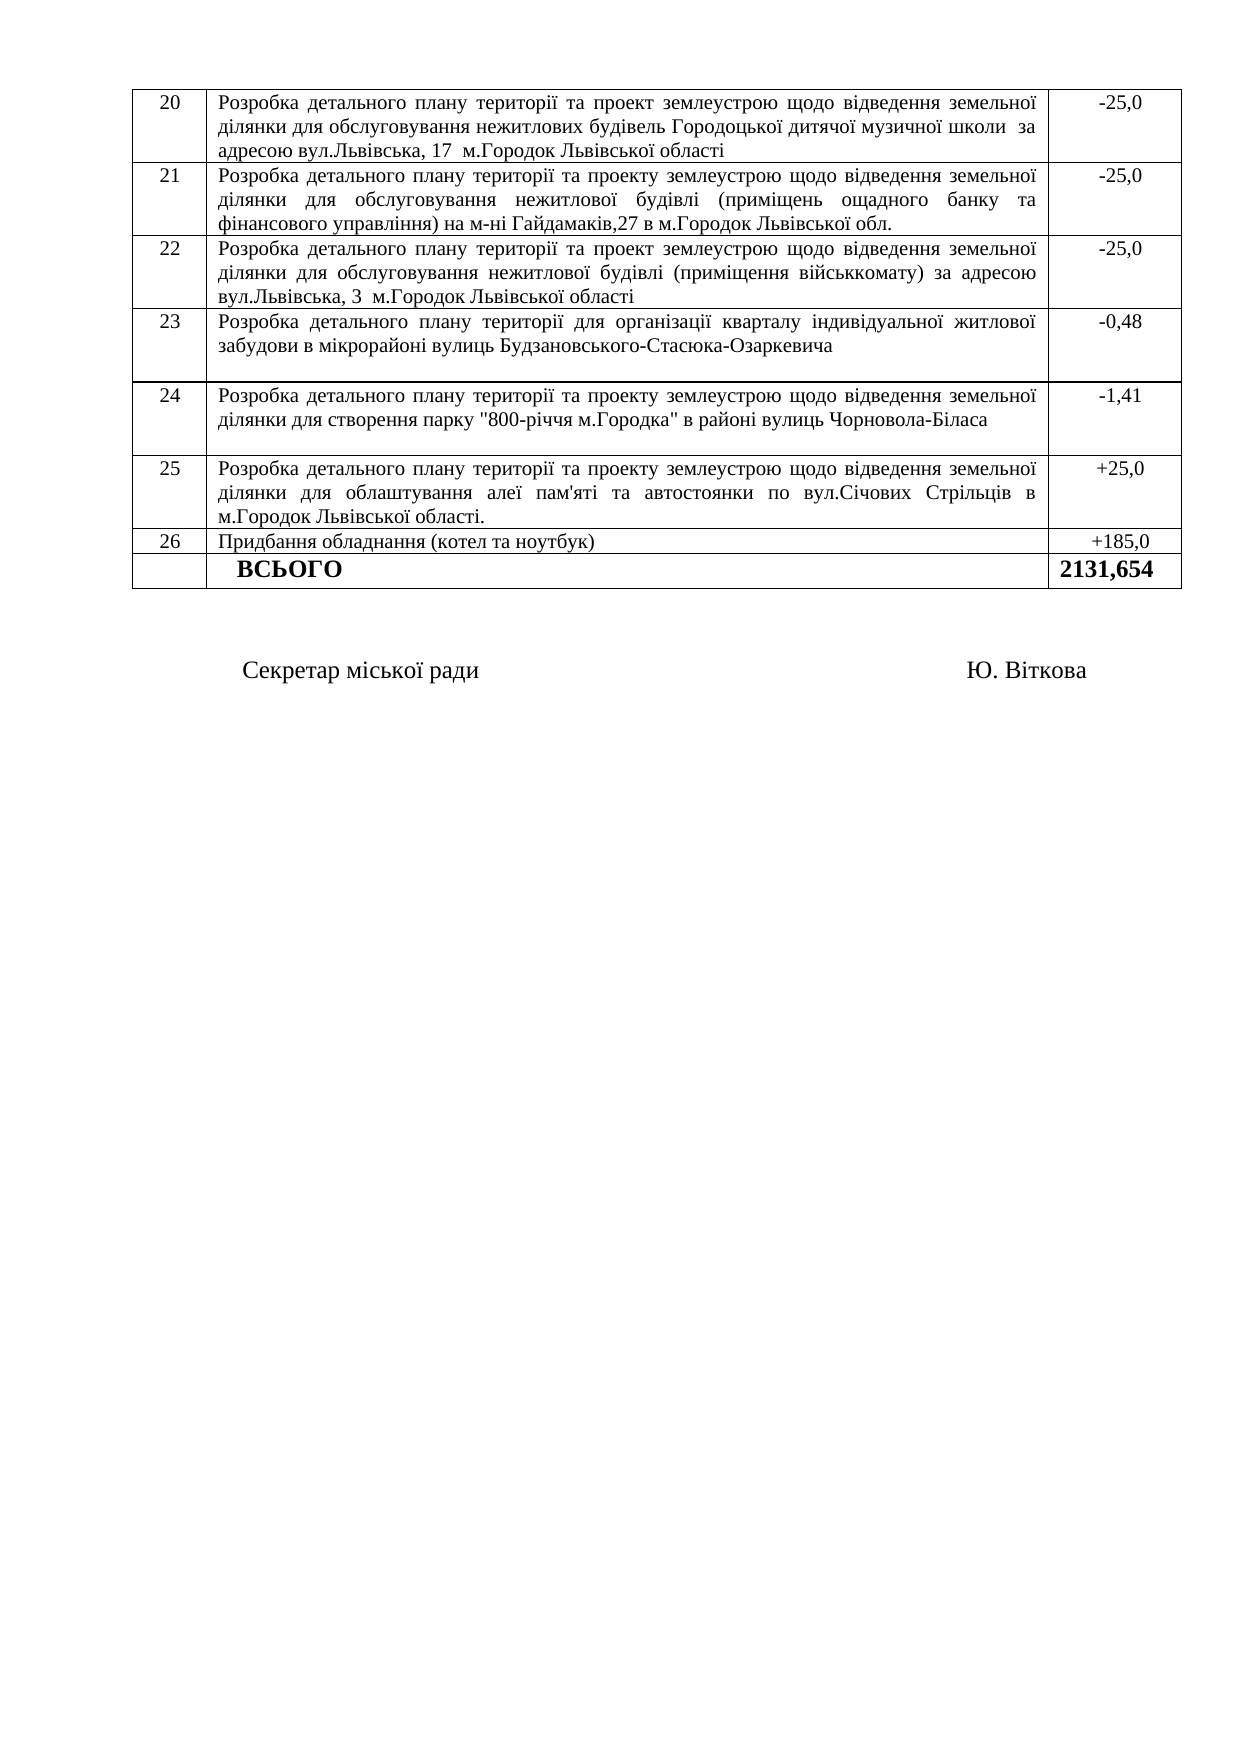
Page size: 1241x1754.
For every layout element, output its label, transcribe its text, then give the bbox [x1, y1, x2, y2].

table_cell -1,41 [1049, 383, 1181, 455]
table_cell 24 [133, 383, 206, 455]
table_cell Розробка детального плану території та проекту землеустрою щодо відведення земельної ділянки для створення парку "800-річчя м.Городка" в районі вулиць Чорновола-Біласа [207, 383, 1048, 455]
table_cell 21 [133, 163, 206, 235]
table_cell ВСЬОГО [207, 554, 1048, 588]
table_cell -25,0 [1049, 90, 1181, 162]
table_cell 20 [133, 90, 206, 162]
table_cell Розробка детального плану території та проекту землеустрою щодо відведення земельної ділянки для облаштування алеї пам'яті та автостоянки по вул.Січових Стрільців в м.Городок Львівської області. [207, 456, 1048, 528]
table_cell Розробка детального плану території для організації кварталу індивідуальної житлової забудови в мікрорайоні вулиць Будзановського-Стасюка-Озаркевича [207, 309, 1048, 381]
table_cell 22 [133, 236, 206, 308]
table_cell [195, 554, 206, 588]
text Секретар міської ради Ю. Віткова [148, 655, 1181, 683]
table_cell -0,48 [1049, 309, 1181, 381]
table_cell 25 [133, 456, 206, 528]
table_cell Придбання обладнання (котел та ноутбук) [207, 529, 1048, 553]
table_cell Розробка детального плану території та проекту землеустрою щодо відведення земельної ділянки для обслуговування нежитлової будівлі (приміщень ощадного банку та фінансового управління) на м-ні Гайдамаків,27 в м.Городок Львівської обл. [207, 163, 1048, 235]
table_cell 2131,654 [1049, 554, 1181, 588]
table_cell 23 [133, 309, 206, 381]
table_cell -25,0 [1049, 236, 1181, 308]
table_cell Розробка детального плану території та проект землеустрою щодо відведення земельної ділянки для обслуговування нежитлових будівель Городоцької дитячої музичної школи за адресою вул.Львівська, 17 м.Городок Львівської області [207, 90, 1048, 162]
table_cell +25,0 [1049, 456, 1181, 528]
table_cell [133, 554, 144, 588]
table_cell Розробка детального плану території та проект землеустрою щодо відведення земельної ділянки для обслуговування нежитлової будівлі (приміщення військкомату) за адресою вул.Львівська, 3 м.Городок Львівської області [207, 236, 1048, 308]
table_cell -25,0 [1049, 163, 1181, 235]
